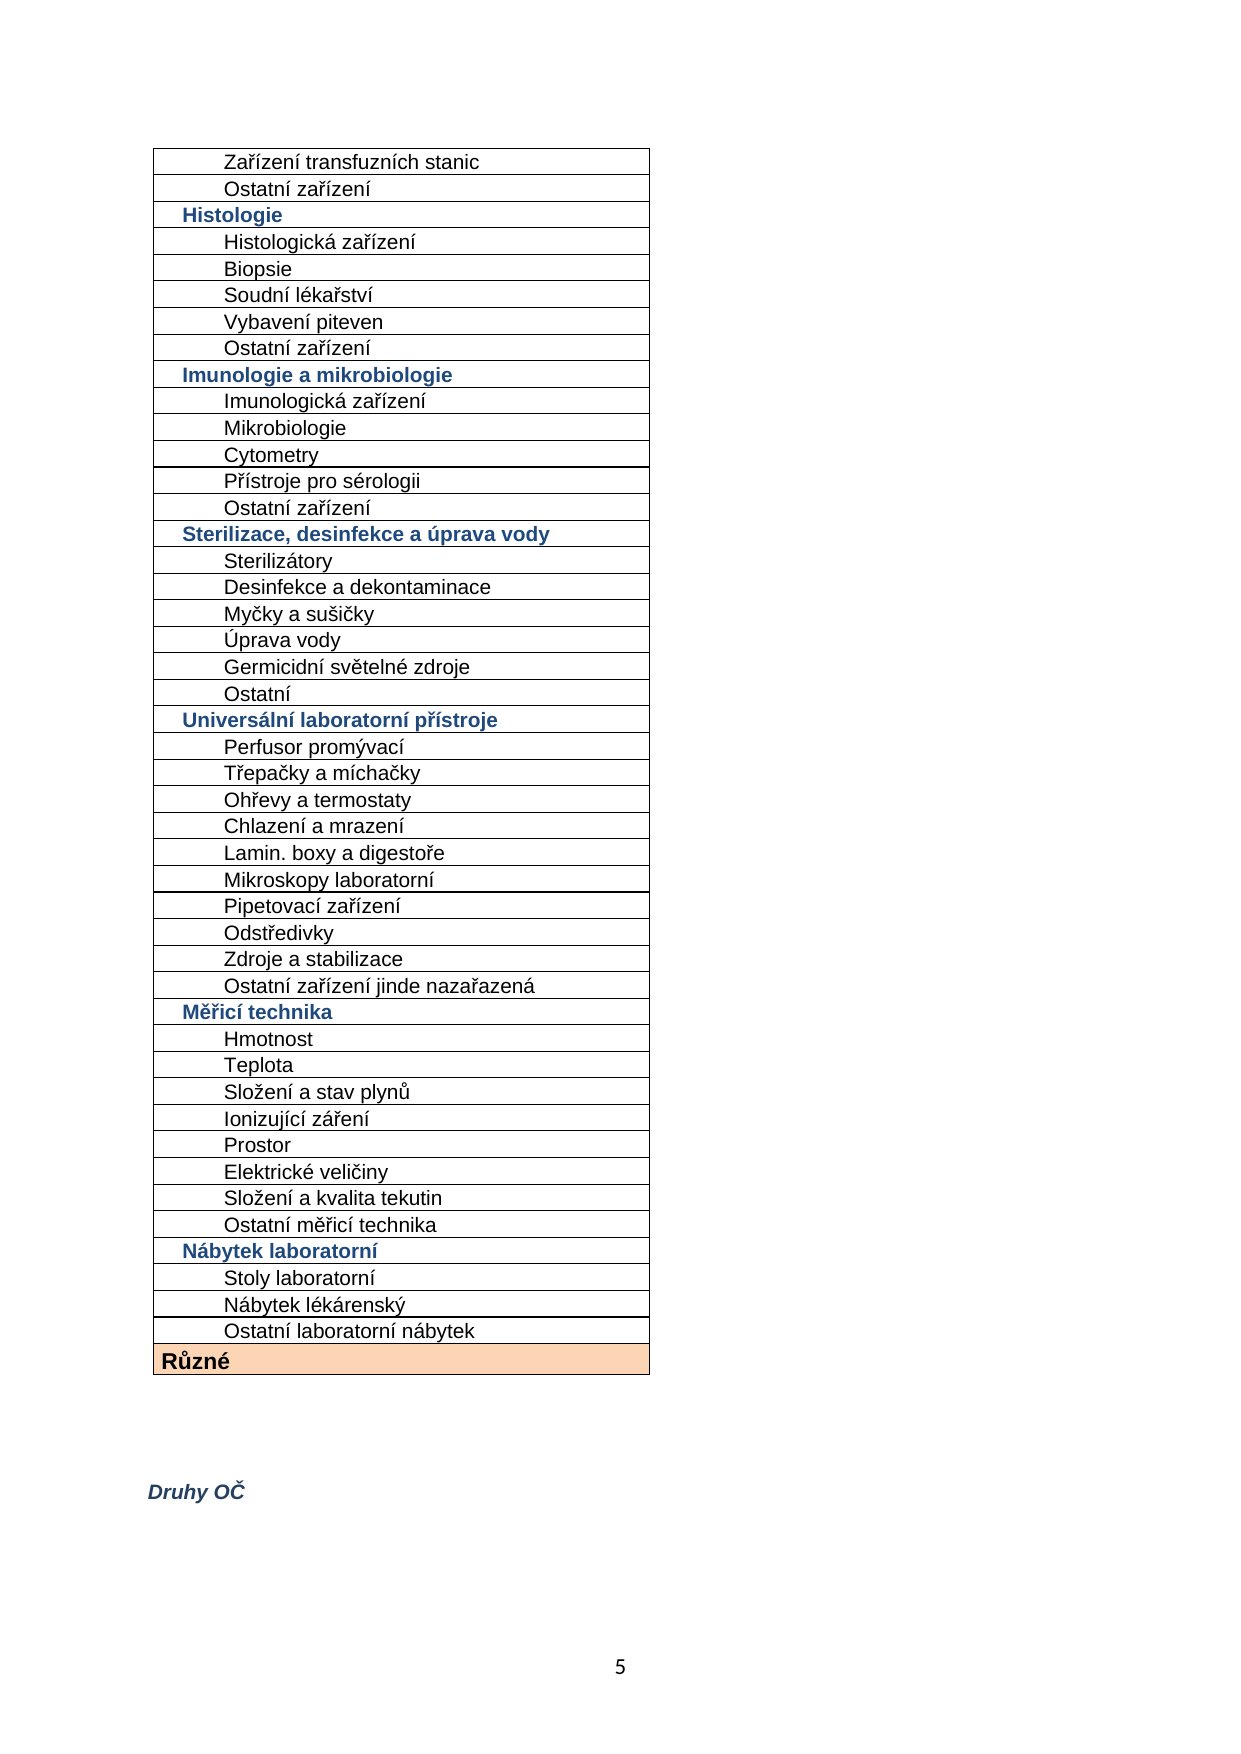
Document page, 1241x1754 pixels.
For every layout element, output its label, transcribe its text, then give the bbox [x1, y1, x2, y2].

table_cell Zdroje a stabilizace [154, 946, 649, 971]
table_cell Ostatní zařízení [154, 494, 649, 519]
table_cell Desinfekce a dekontaminace [154, 574, 649, 599]
list Druhy OČ [148, 1480, 1093, 1504]
table_cell Ohřevy a termostaty [154, 786, 649, 812]
table_cell Imunologie a mikrobiologie [154, 361, 649, 387]
table_cell Lamin. boxy a digestoře [154, 839, 649, 865]
table_cell Sterilizátory [154, 547, 649, 573]
table_cell Hmotnost [154, 1025, 649, 1051]
table_cell Přístroje pro sérologii [154, 468, 649, 493]
table_cell Nábytek laboratorní [154, 1238, 649, 1263]
table_cell Zařízení transfuzních stanic [154, 149, 649, 174]
table_cell Stoly laboratorní [154, 1264, 649, 1290]
table_cell Ionizující záření [154, 1105, 649, 1130]
table_cell Různé [154, 1344, 649, 1374]
table_cell Chlazení a mrazení [154, 813, 649, 838]
table_cell Teplota [154, 1052, 649, 1077]
table_cell Ostatní [154, 680, 649, 705]
table_cell Universální laboratorní přístroje [154, 706, 649, 732]
table_cell Histologie [154, 202, 649, 227]
table_cell Složení a stav plynů [154, 1078, 649, 1104]
table_cell Elektrické veličiny [154, 1158, 649, 1183]
table_cell Úprava vody [154, 627, 649, 652]
table_cell Biopsie [154, 255, 649, 280]
table_cell Imunologická zařízení [154, 388, 649, 413]
table_cell Perfusor promývací [154, 733, 649, 758]
table_cell Nábytek lékárenský [154, 1291, 649, 1316]
table_cell Vybavení piteven [154, 308, 649, 333]
table_cell Prostor [154, 1131, 649, 1157]
table_cell Ostatní měřicí technika [154, 1211, 649, 1237]
table_cell Mikroskopy laboratorní [154, 866, 649, 891]
table_cell Mikrobiologie [154, 414, 649, 440]
table_cell Germicidní světelné zdroje [154, 653, 649, 679]
table_cell Třepačky a míchačky [154, 760, 649, 785]
table_cell Ostatní laboratorní nábytek [154, 1318, 649, 1343]
table_cell Ostatní zařízení jinde nazařazená [154, 972, 649, 998]
table_cell Ostatní zařízení [154, 335, 649, 360]
table_cell Cytometry [154, 441, 649, 466]
table_cell Odstředivky [154, 919, 649, 944]
table_cell Sterilizace, desinfekce a úprava vody [154, 521, 649, 546]
table_cell Ostatní zařízení [154, 175, 649, 201]
table_cell Histologická zařízení [154, 228, 649, 254]
table_cell Myčky a sušičky [154, 600, 649, 626]
table_cell Složení a kvalita tekutin [154, 1185, 649, 1210]
table_cell Měřicí technika [154, 999, 649, 1024]
table_cell Soudní lékařství [154, 281, 649, 307]
table_cell Pipetovací zařízení [154, 893, 649, 918]
